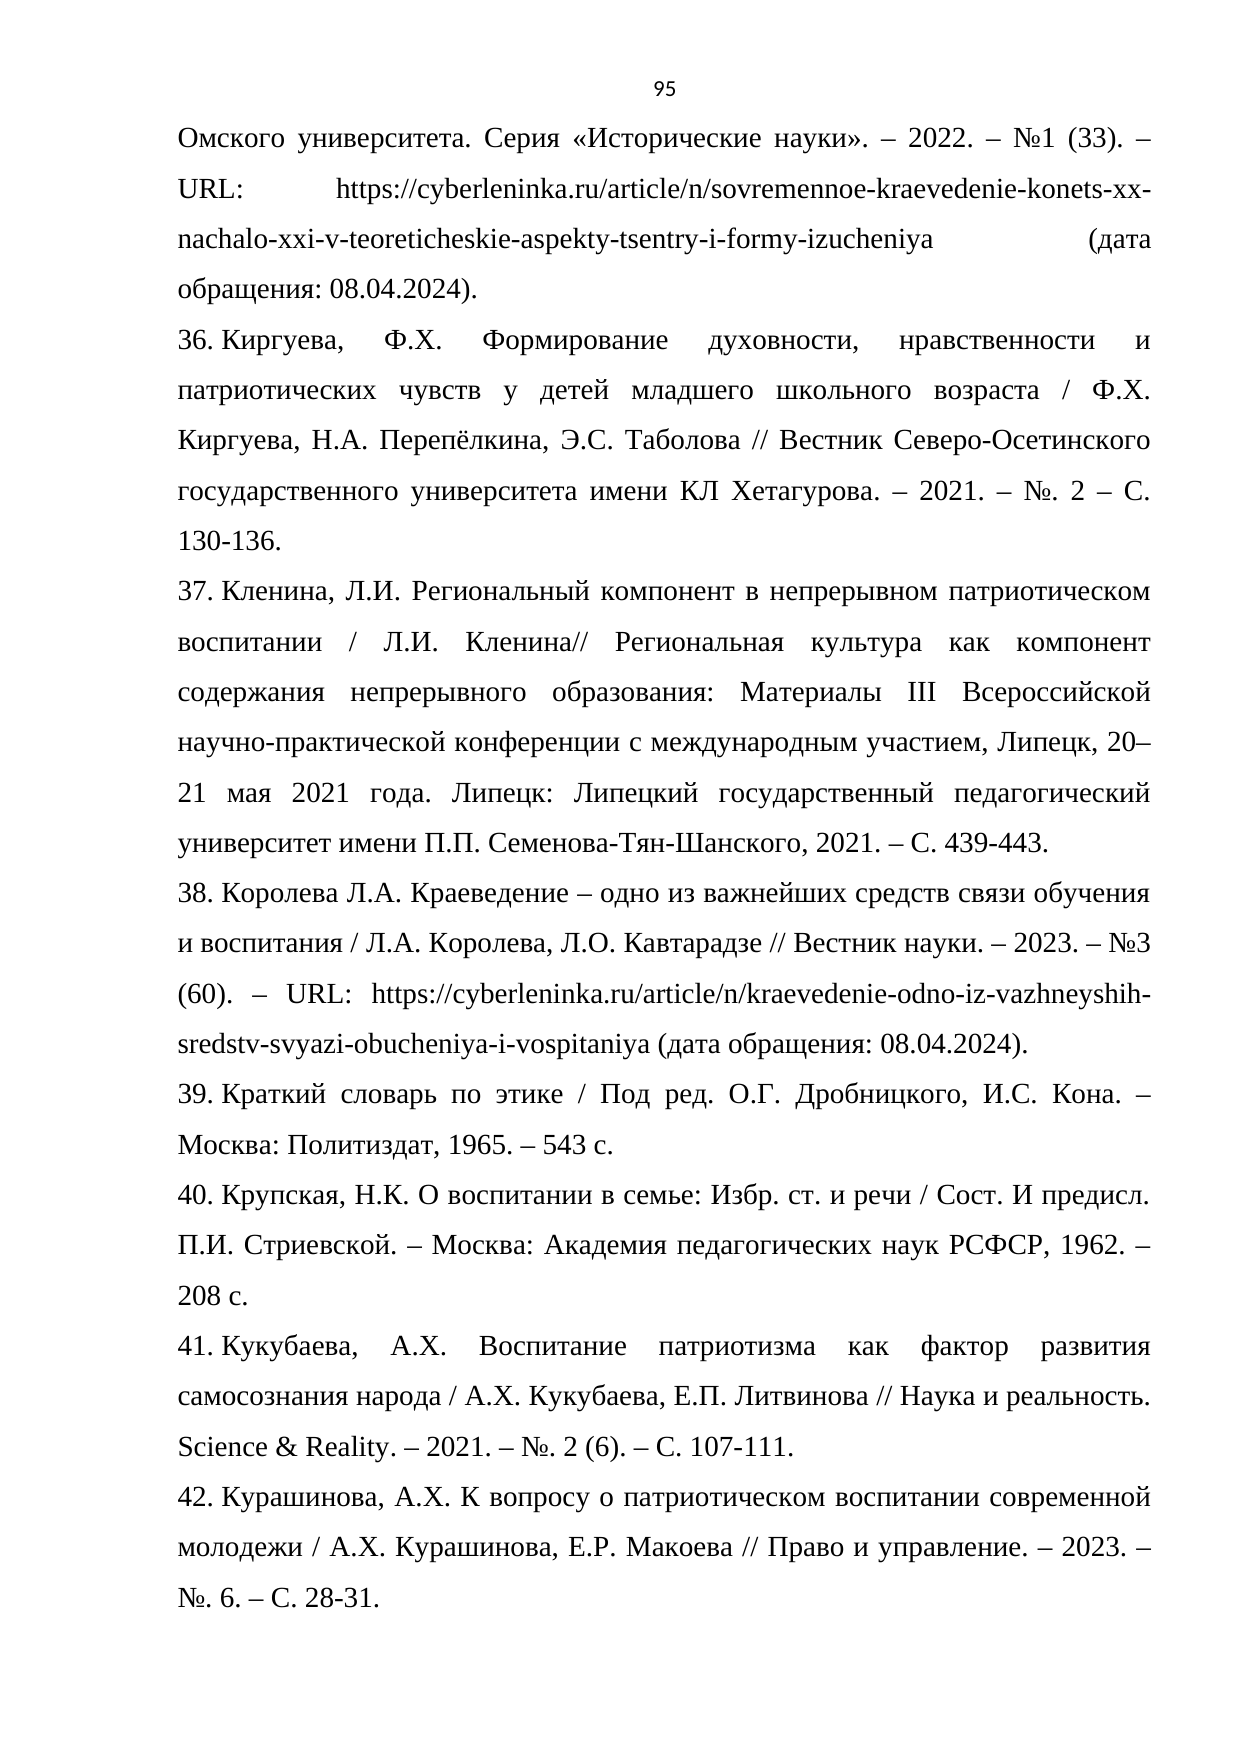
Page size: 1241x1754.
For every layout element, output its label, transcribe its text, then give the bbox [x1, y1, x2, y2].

list Курашинова, А.Х. К вопросу о патриотическом воспитании современной молодежи / А.Х. Курашинова, Е.Р. Макоева // Право и управление. – 2023. – №. 6. – С. 28-31. [177, 1479, 1152, 1613]
list Крупская, Н.К. О воспитании в семье: Избр. ст. и речи / Сост. И предисл. П.И. Стриевской. – Москва: Академия педагогических наук РСФСР, 1962. – 208 с. [177, 1177, 1152, 1311]
list Кукубаева, А.Х. Воспитание патриотизма как фактор развития самосознания народа / А.Х. Кукубаева, Е.П. Литвинова // Наука и реальность. Science & Reality. – 2021. – №. 2 (6). – С. 107-111. [177, 1328, 1152, 1462]
list Королева Л.А. Краеведение – одно из важнейших средств связи обучения и воспитания / Л.А. Королева, Л.О. Кавтарадзе // Вестник науки. – 2023. – №3 (60). – URL: https://cyberleninka.ru/article/n/kraevedenie-odno-iz-vazhneyshih-sredstv-svyazi-obucheniya-i-vospitaniya (дата обращения: 08.04.2024). [177, 875, 1152, 1060]
list Кленина, Л.И. Региональный компонент в непрерывном патриотическом воспитании / Л.И. Кленина// Региональная культура как компонент содержания непрерывного образования: Материалы III Всероссийской научно-практической конференции с международным участием, Липецк, 20–21 мая 2021 года. Липецк: Липецкий государственный педагогический университет имени П.П. Семенова-Тян-Шанского, 2021. – С. 439-443. [177, 573, 1152, 858]
list Краткий словарь по этике / Под ред. О.Г. Дробницкого, И.С. Кона. – Москва: Политиздат, 1965. – 543 с. [177, 1077, 1152, 1160]
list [177, 121, 1152, 305]
list Киргуева, Ф.Х. Формирование духовности, нравственности и патриотических чувств у детей младшего школьного возраста / Ф.Х. Киргуева, Н.А. Перепёлкина, Э.С. Таболова // Вестник Северо-Осетинского государственного университета имени КЛ Хетагурова. – 2021. – №. 2 – С. 130-136. [177, 322, 1152, 557]
